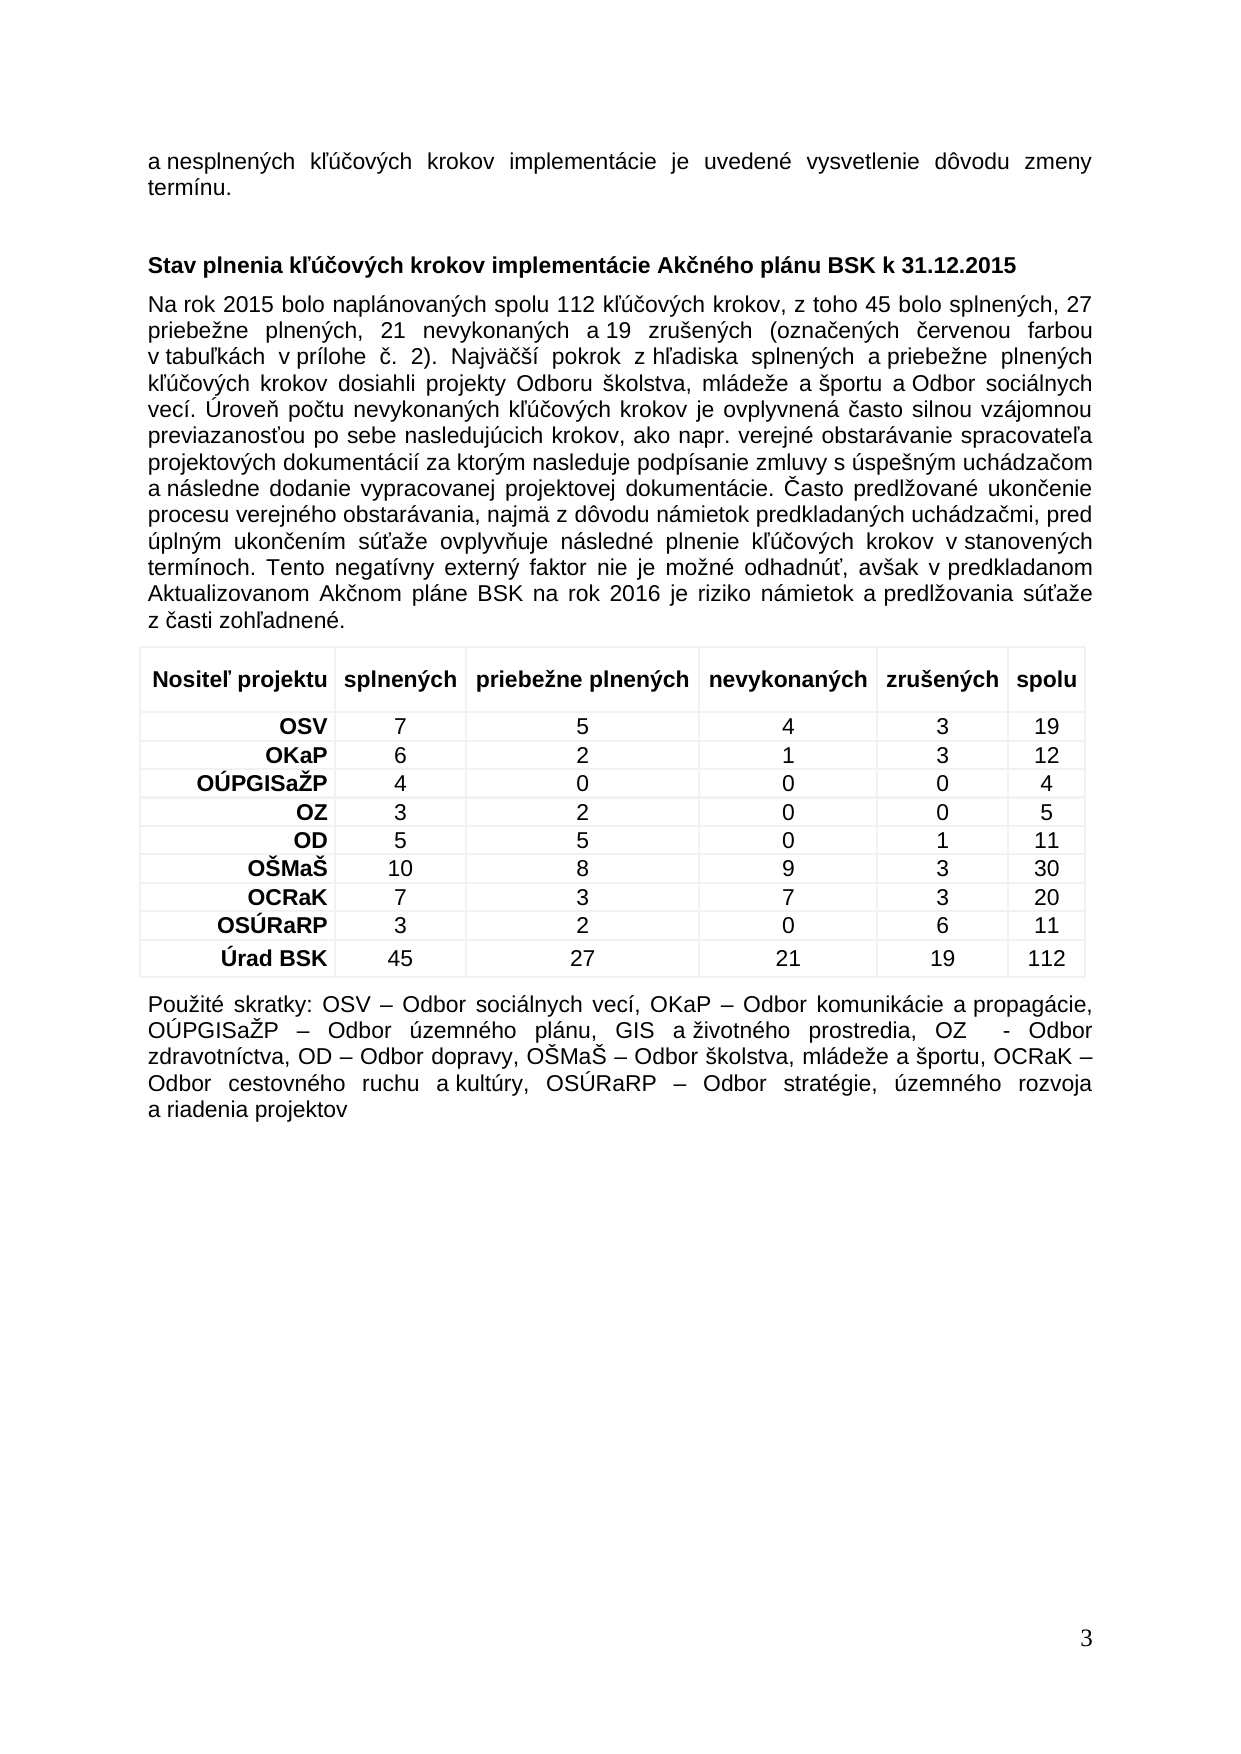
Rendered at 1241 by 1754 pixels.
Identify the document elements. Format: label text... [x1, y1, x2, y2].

table_cell 3 [878, 742, 1007, 768]
table_cell 3 [878, 855, 1007, 882]
table_cell OCRaK [141, 884, 334, 910]
table_cell 2 [467, 799, 698, 825]
table_cell 7 [336, 713, 465, 739]
table_cell 8 [467, 855, 698, 882]
table_cell 5 [1009, 799, 1084, 825]
table_cell 0 [700, 799, 876, 825]
table_cell 7 [336, 884, 465, 910]
table_cell 4 [700, 713, 876, 739]
table_cell Úrad BSK [141, 941, 334, 976]
table_cell 1 [700, 742, 876, 768]
text Na rok 2015 bolo naplánovaných spolu 112 kľúčových krokov, z toho 45 bolo splnených, 27 priebežne plnených, 21 nevykonaných a 19 zrušených (označených červenou farbou v tabuľkách v prílohe č. 2). Najväčší pokrok z hľadiska splnených a priebežne plnených kľúčových krokov dosiahli projekty Odboru školstva, mládeže a športu a Odbor sociálnych vecí. Úroveň počtu nevykonaných kľúčových krokov je ovplyvnená často silnou vzájomnou previazanosťou po sebe nasledujúcich krokov, ako napr. verejné obstarávanie spracovateľa projektových dokumentácií za ktorým nasleduje podpísanie zmluvy s úspešným uchádzačom a následne dodanie vypracovanej projektovej dokumentácie. Často predlžované ukončenie procesu verejného obstarávania, najmä z dôvodu námietok predkladaných uchádzačmi, pred úplným ukončením súťaže ovplyvňuje následné plnenie kľúčových krokov v stanovených termínoch. Tento negatívny externý faktor nie je možné odhadnúť, avšak v predkladanom Aktualizovanom Akčnom pláne BSK na rok 2016 je riziko námietok a predlžovania súťaže z časti zohľadnené. [148, 291, 1093, 633]
table_cell 6 [878, 912, 1007, 939]
table_cell 45 [336, 941, 465, 976]
table_header splnených [336, 648, 465, 711]
table_cell 0 [878, 799, 1007, 825]
table_cell OD [141, 827, 334, 853]
table_cell 27 [467, 941, 698, 976]
table_cell OSV [141, 713, 334, 739]
table_cell OSÚRaRP [141, 912, 334, 939]
table_cell 6 [336, 742, 465, 768]
table_cell 21 [700, 941, 876, 976]
table_cell 11 [1009, 827, 1084, 853]
table_cell 12 [1009, 742, 1084, 768]
table_header nevykonaných [700, 648, 876, 711]
table_cell 3 [878, 884, 1007, 910]
table_cell 3 [336, 912, 465, 939]
table_cell 1 [878, 827, 1007, 853]
table_cell OÚPGISaŽP [141, 770, 334, 796]
table_cell 4 [1009, 770, 1084, 796]
table_cell 2 [467, 912, 698, 939]
table_cell 19 [878, 941, 1007, 976]
text Stav plnenia kľúčových krokov implementácie Akčného plánu BSK k 31.12.2015 [148, 252, 1093, 278]
table_cell 3 [336, 799, 465, 825]
table_cell 5 [467, 713, 698, 739]
table_cell 0 [700, 770, 876, 796]
table_cell 30 [1009, 855, 1084, 882]
table_cell 7 [700, 884, 876, 910]
table_header Nositeľ projektu [141, 648, 334, 711]
table_header spolu [1009, 648, 1084, 711]
table_cell 4 [336, 770, 465, 796]
table_header zrušených [878, 648, 1007, 711]
table_cell 3 [467, 884, 698, 910]
table_cell 5 [336, 827, 465, 853]
table_cell 10 [336, 855, 465, 882]
table_cell 5 [467, 827, 698, 853]
table_cell 19 [1009, 713, 1084, 739]
table_cell 0 [700, 912, 876, 939]
table_cell OZ [141, 799, 334, 825]
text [148, 148, 1093, 200]
table_cell OKaP [141, 742, 334, 768]
table_header priebežne plnených [467, 648, 698, 711]
table_cell 0 [878, 770, 1007, 796]
table_cell 9 [700, 855, 876, 882]
table_cell 112 [1009, 941, 1084, 976]
table_cell 2 [467, 742, 698, 768]
text Použité skratky: OSV – Odbor sociálnych vecí, OKaP – Odbor komunikácie a propagácie, OÚPGISaŽP – Odbor územného plánu, GIS a životného prostredia, OZ - Odbor zdravotníctva, OD – Odbor dopravy, OŠMaŠ – Odbor školstva, mládeže a športu, OCRaK – Odbor cestovného ruchu a kultúry, OSÚRaRP – Odbor stratégie, územného rozvoja a riadenia projektov [148, 991, 1093, 1122]
table_cell 0 [467, 770, 698, 796]
table_cell OŠMaŠ [141, 855, 334, 882]
table_cell 0 [700, 827, 876, 853]
table_cell 3 [878, 713, 1007, 739]
table_cell 11 [1009, 912, 1084, 939]
table_cell 20 [1009, 884, 1084, 910]
